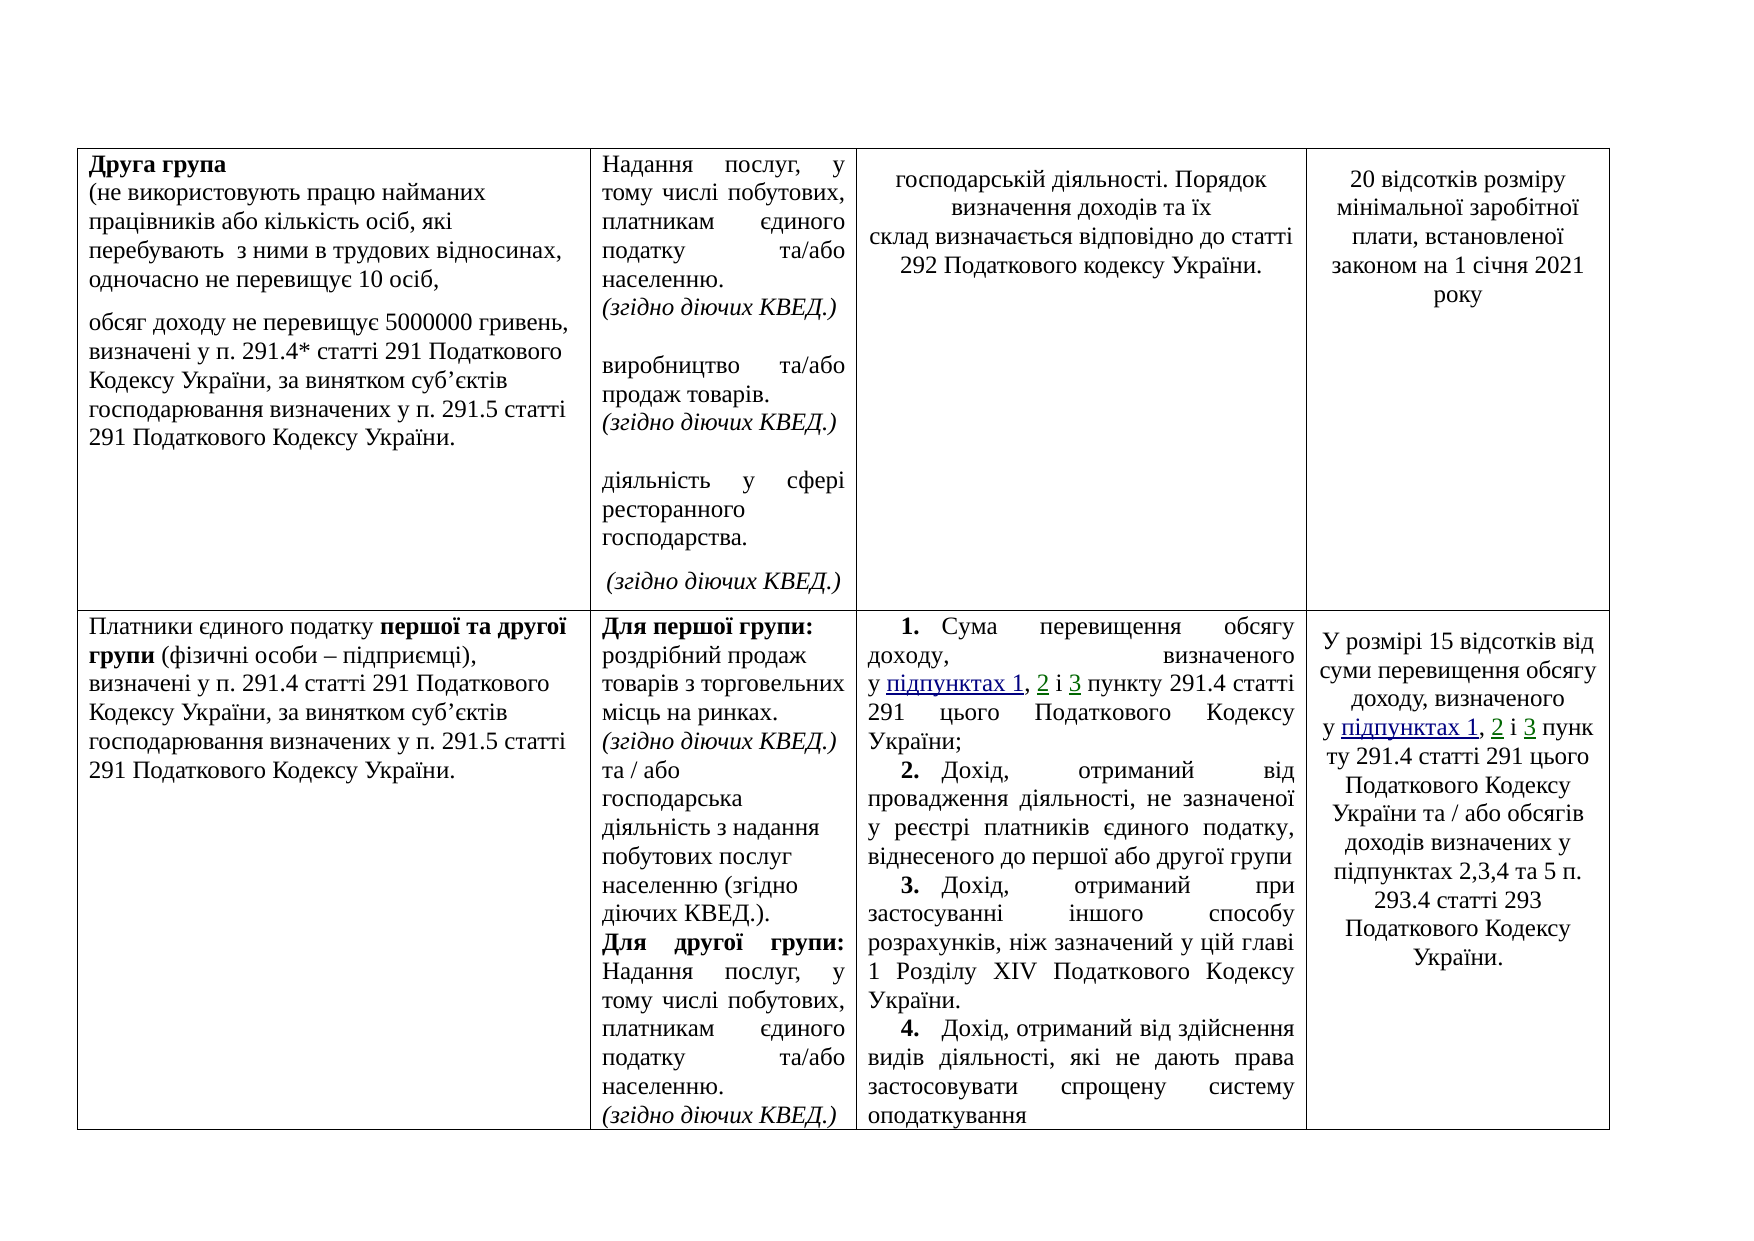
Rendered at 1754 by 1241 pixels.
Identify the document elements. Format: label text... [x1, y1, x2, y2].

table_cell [1307, 611, 1609, 1128]
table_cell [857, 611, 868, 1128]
table_cell 20 відсотків розміру мінімальної заробітної плати, встановленої законом на 1 січня 2021 року [1307, 149, 1609, 610]
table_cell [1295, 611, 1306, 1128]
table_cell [78, 611, 590, 1128]
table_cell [591, 611, 856, 1128]
table_cell Друга група (не використовують працю найманих працівників або кількість осіб, які перебувають з ними в трудових відносинах, одночасно не перевищує 10 осіб, обсяг доходу не перевищує 5000000 гривень, визначені у п. 291.4* статті 291 Податкового Кодексу України, за винятком суб’єктів господарювання визначених у п. 291.5 статті 291 Податкового Кодексу України. [78, 149, 590, 610]
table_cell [857, 149, 1306, 610]
table_cell Надання послуг, у тому числі побутових, платникам єдиного податку та/або населенню. (згідно діючих КВЕД.) виробництво та/або продаж товарів. (згідно діючих КВЕД.) діяльність у сфері ресторанного господарства. (згідно діючих КВЕД.) [591, 149, 856, 610]
